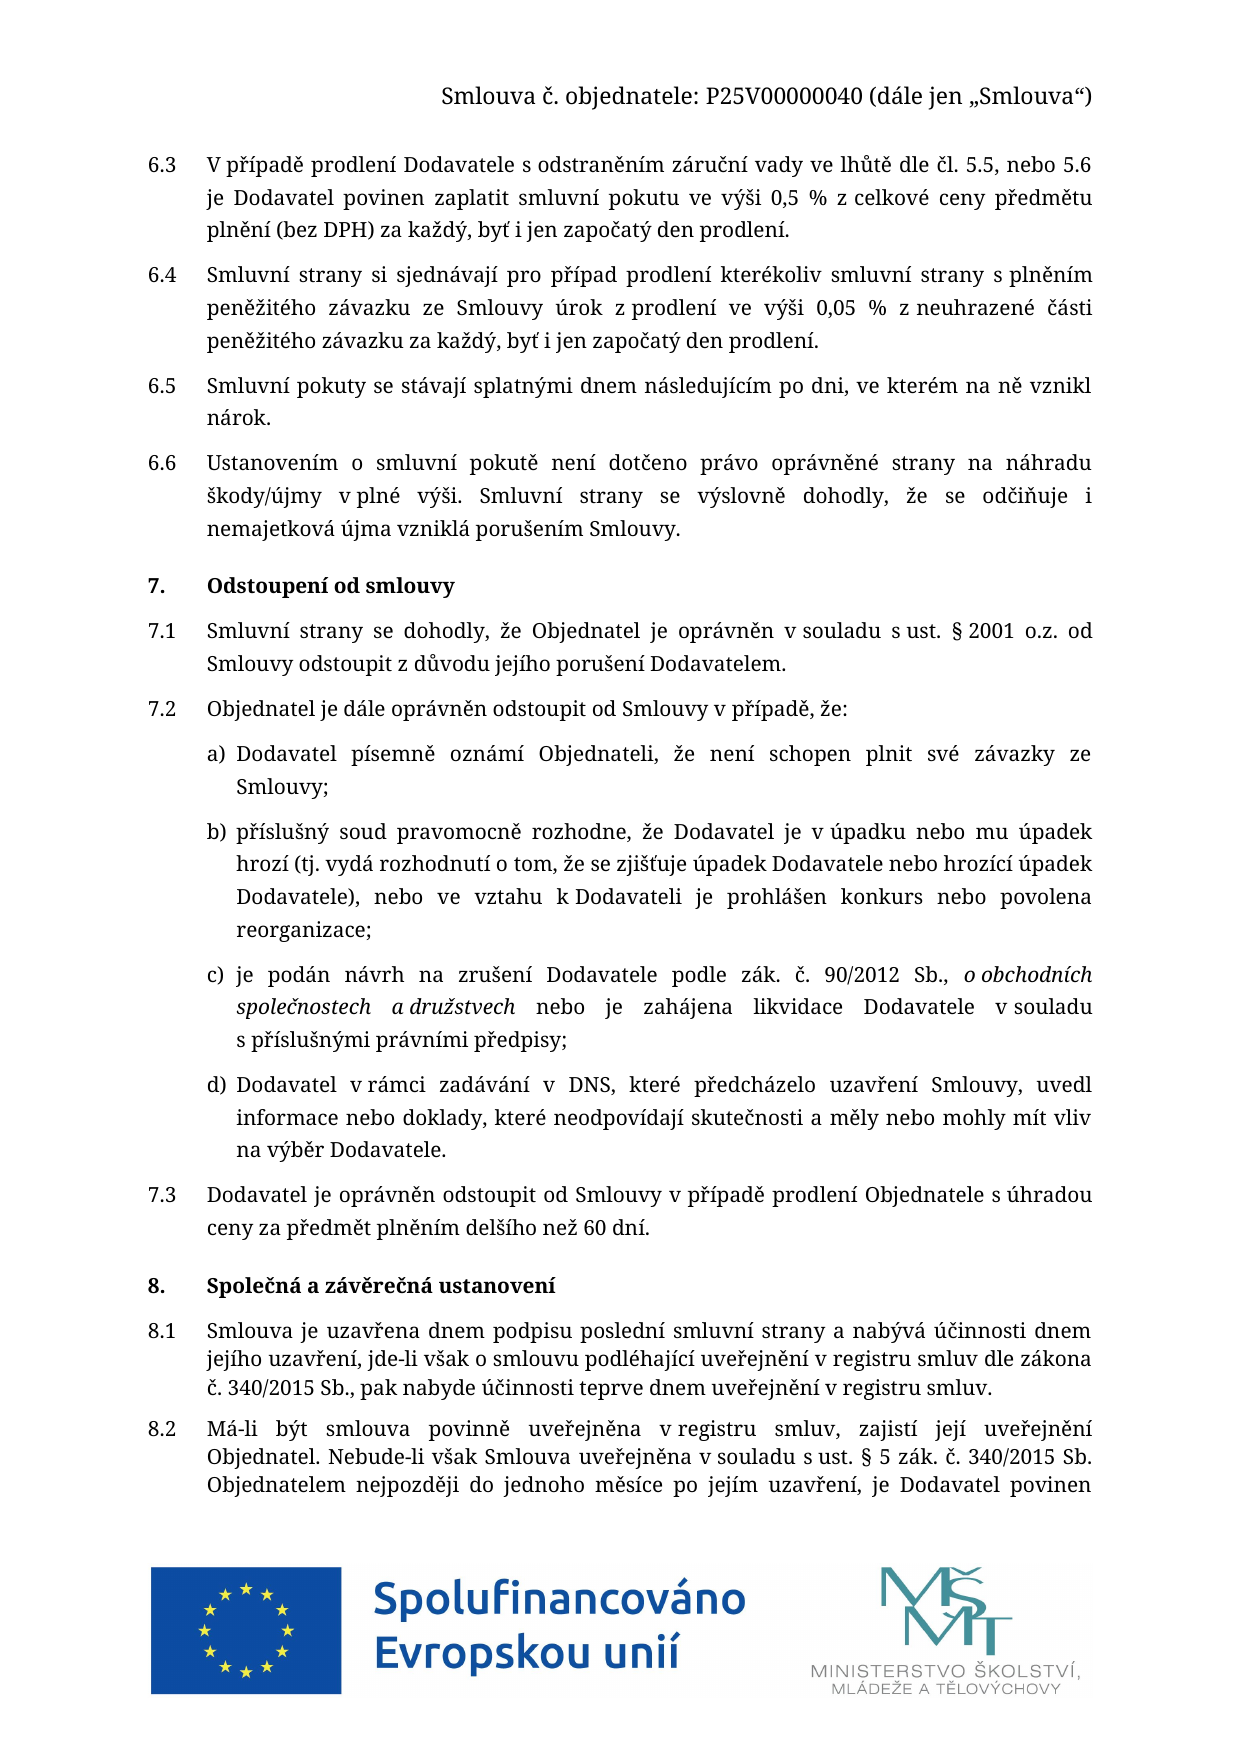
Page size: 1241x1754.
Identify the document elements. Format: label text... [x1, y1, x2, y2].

list Dodavatel písemně oznámí Objednateli, že není schopen plnit své závazky ze Smlouvy; [207, 739, 1093, 800]
list Smlouva je uzavřena dnem podpisu poslední smluvní strany a nabývá účinnosti dnem jejího uzavření, jde-li však o smlouvu podléhající uveřejnění v registru smluv dle zákona č. 340/2015 Sb., pak nabyde účinnosti teprve dnem uveřejnění v registru smluv. [148, 1316, 1093, 1401]
list Smluvní strany si sjednávají pro případ prodlení kterékoliv smluvní strany s plněním peněžitého závazku ze Smlouvy úrok z prodlení ve výši 0,05 % z neuhrazené části peněžitého závazku za každý, byť i jen započatý den prodlení. [148, 261, 1093, 354]
list Objednatel je dále oprávněn odstoupit od Smlouvy v případě, že: [148, 694, 1093, 723]
list V případě prodlení Dodavatele s odstraněním záruční vady ve lhůtě dle čl. 5.5, nebo 5.6 je Dodavatel povinen zaplatit smluvní pokutu ve výši 0,5 % z celkové ceny předmětu plnění (bez DPH) za každý, byť i jen započatý den prodlení. [148, 150, 1093, 244]
list Smluvní strany se dohodly, že Objednatel je oprávněn v souladu s ust. § 2001 o.z. od Smlouvy odstoupit z důvodu jejího porušení Dodavatelem. [148, 616, 1093, 677]
picture [147, 1563, 1093, 1698]
list Smluvní pokuty se stávají splatnými dnem následujícím po dni, ve kterém na ně vznikl nárok. [148, 371, 1093, 432]
list Odstoupení od smlouvy [148, 571, 1093, 600]
list je podán návrh na zrušení Dodavatele podle zák. č. 90/2012 Sb., o obchodních společnostech a družstvech nebo je zahájena likvidace Dodavatele v souladu s příslušnými právními předpisy; [207, 960, 1093, 1053]
list příslušný soud pravomocně rozhodne, že Dodavatel je v úpadku nebo mu úpadek hrozí (tj. vydá rozhodnutí o tom, že se zjišťuje úpadek Dodavatele nebo hrozící úpadek Dodavatele), nebo ve vztahu k Dodavateli je prohlášen konkurs nebo povolena reorganizace; [207, 817, 1093, 943]
list Společná a závěrečná ustanovení [148, 1271, 1093, 1299]
list Dodavatel je oprávněn odstoupit od Smlouvy v případě prodlení Objednatele s úhradou ceny za předmět plněním delšího než 60 dní. [148, 1181, 1093, 1242]
list Ustanovením o smluvní pokutě není dotčeno právo oprávněné strany na náhradu škody/újmy v plné výši. Smluvní strany se výslovně dohodly, že se odčiňuje i nemajetková újma vzniklá porušením Smlouvy. [148, 448, 1093, 542]
list Dodavatel v rámci zadávání v DNS, které předcházelo uzavření Smlouvy, uvedl informace nebo doklady, které neodpovídají skutečnosti a měly nebo mohly mít vliv na výběr Dodavatele. [207, 1070, 1093, 1164]
